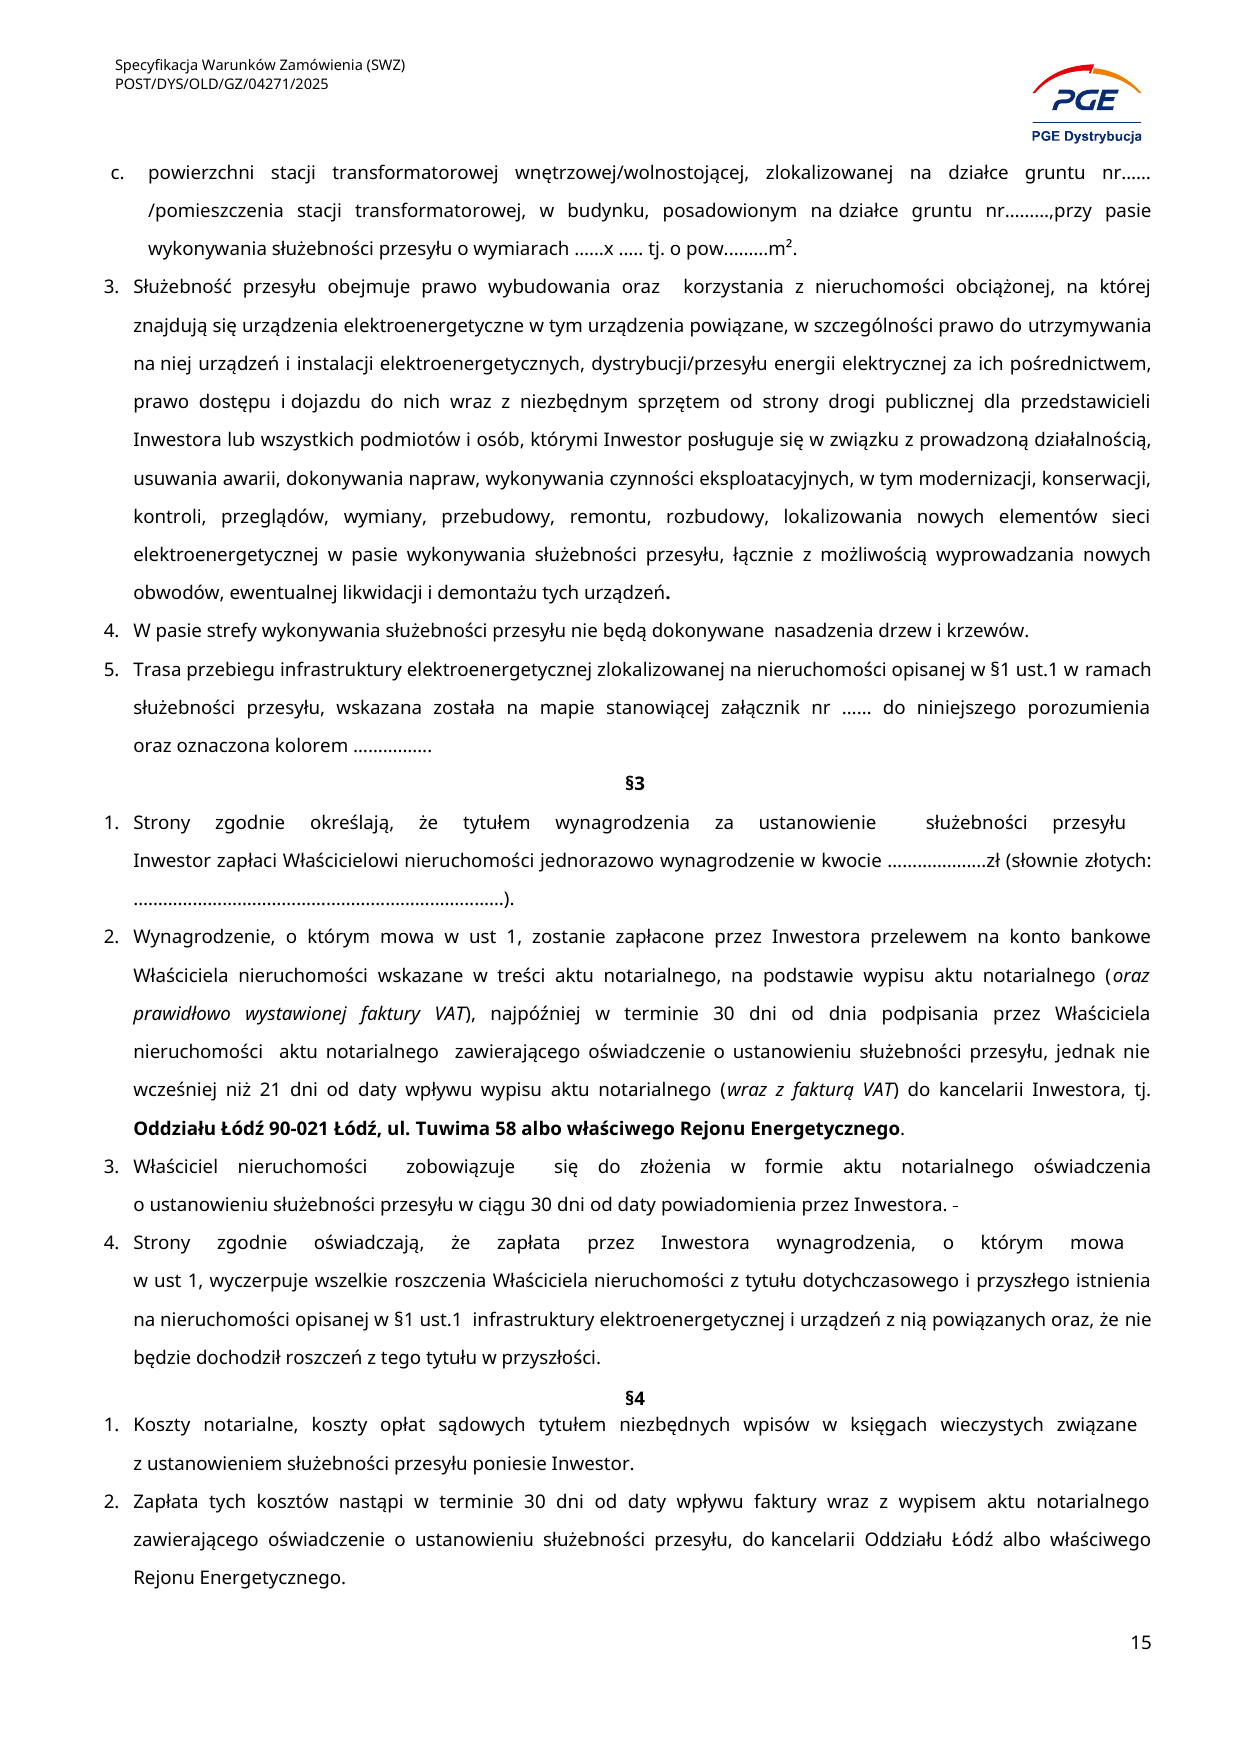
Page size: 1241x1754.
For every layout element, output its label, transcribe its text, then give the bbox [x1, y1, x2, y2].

list Wynagrodzenie, o którym mowa w ust 1, zostanie zapłacone przez Inwestora przelewem na konto bankowe Właściciela nieruchomości wskazane w treści aktu notarialnego, na podstawie wypisu aktu notarialnego (oraz prawidłowo wystawionej faktury VAT), najpóźniej w terminie 30 dni od dnia podpisania przez Właściciela nieruchomości aktu notarialnego zawierającego oświadczenie o ustanowieniu służebności przesyłu, jednak nie wcześniej niż 21 dni od daty wpływu wypisu aktu notarialnego (wraz z fakturą VAT) do kancelarii Inwestora, tj. Oddziału Łódź 90-021 Łódź, ul. Tuwima 58 albo właściwego Rejonu Energetycznego. [103, 924, 1152, 1140]
list Służebność przesyłu obejmuje prawo wybudowania oraz korzystania z nieruchomości obciążonej, na której znajdują się urządzenia elektroenergetyczne w tym urządzenia powiązane, w szczególności prawo do utrzymywania na niej urządzeń i instalacji elektroenergetycznych, dystrybucji/przesyłu energii elektrycznej za ich pośrednictwem, prawo dostępu i dojazdu do nich wraz z niezbędnym sprzętem od strony drogi publicznej dla przedstawicieli Inwestora lub wszystkich podmiotów i osób, którymi Inwestor posługuje się w związku z prowadzoną działalnością, usuwania awarii, dokonywania napraw, wykonywania czynności eksploatacyjnych, w tym modernizacji, konserwacji, kontroli, przeglądów, wymiany, przebudowy, remontu, rozbudowy, lokalizowania nowych elementów sieci elektroenergetycznej w pasie wykonywania służebności przesyłu, łącznie z możliwością wyprowadzania nowych obwodów, ewentualnej likwidacji i demontażu tych urządzeń. [103, 274, 1152, 605]
text §3 [118, 771, 1152, 796]
list W pasie strefy wykonywania służebności przesyłu nie będą dokonywane nasadzenia drzew i krzewów. [103, 618, 1152, 643]
list Strony zgodnie określają, że tytułem wynagrodzenia za ustanowienie służebności przesyłu Inwestor zapłaci Właścicielowi nieruchomości jednorazowo wynagrodzenie w kwocie ………………..zł (słownie złotych:…………………………………………………………………). [103, 809, 1152, 911]
list Koszty notarialne, koszty opłat sądowych tytułem niezbędnych wpisów w księgach wieczystych związane z ustanowieniem służebności przesyłu poniesie Inwestor. [103, 1412, 1152, 1475]
list powierzchni stacji transformatorowej wnętrzowej/wolnostojącej, zlokalizowanej na działce gruntu nr…… /pomieszczenia stacji transformatorowej, w budynku, posadowionym na działce gruntu nr………,przy pasie wykonywania służebności przesyłu o wymiarach ……x ….. tj. o pow.……..m². [110, 159, 1152, 261]
list Właściciel nieruchomości zobowiązuje się do złożenia w formie aktu notarialnego oświadczenia o ustanowieniu służebności przesyłu w ciągu 30 dni od daty powiadomienia przez Inwestora. [103, 1153, 1152, 1217]
list Zapłata tych kosztów nastąpi w terminie 30 dni od daty wpływu faktury wraz z wypisem aktu notarialnego zawierającego oświadczenie o ustanowieniu służebności przesyłu, do kancelarii Oddziału Łódź albo właściwego Rejonu Energetycznego. [103, 1488, 1152, 1590]
list Strony zgodnie oświadczają, że zapłata przez Inwestora wynagrodzenia, o którym mowa w ust 1, wyczerpuje wszelkie roszczenia Właściciela nieruchomości z tytułu dotychczasowego i przyszłego istnienia na nieruchomości opisanej w §1 ust.1 infrastruktury elektroenergetycznej i urządzeń z nią powiązanych oraz, że nie będzie dochodził roszczeń z tego tytułu w przyszłości. [103, 1229, 1152, 1370]
text §4 [118, 1382, 1152, 1412]
list Trasa przebiegu infrastruktury elektroenergetycznej zlokalizowanej na nieruchomości opisanej w §1 ust.1 w ramach służebności przesyłu, wskazana została na mapie stanowiącej załącznik nr …… do niniejszego porozumienia oraz oznaczona kolorem ……………. [103, 656, 1152, 758]
